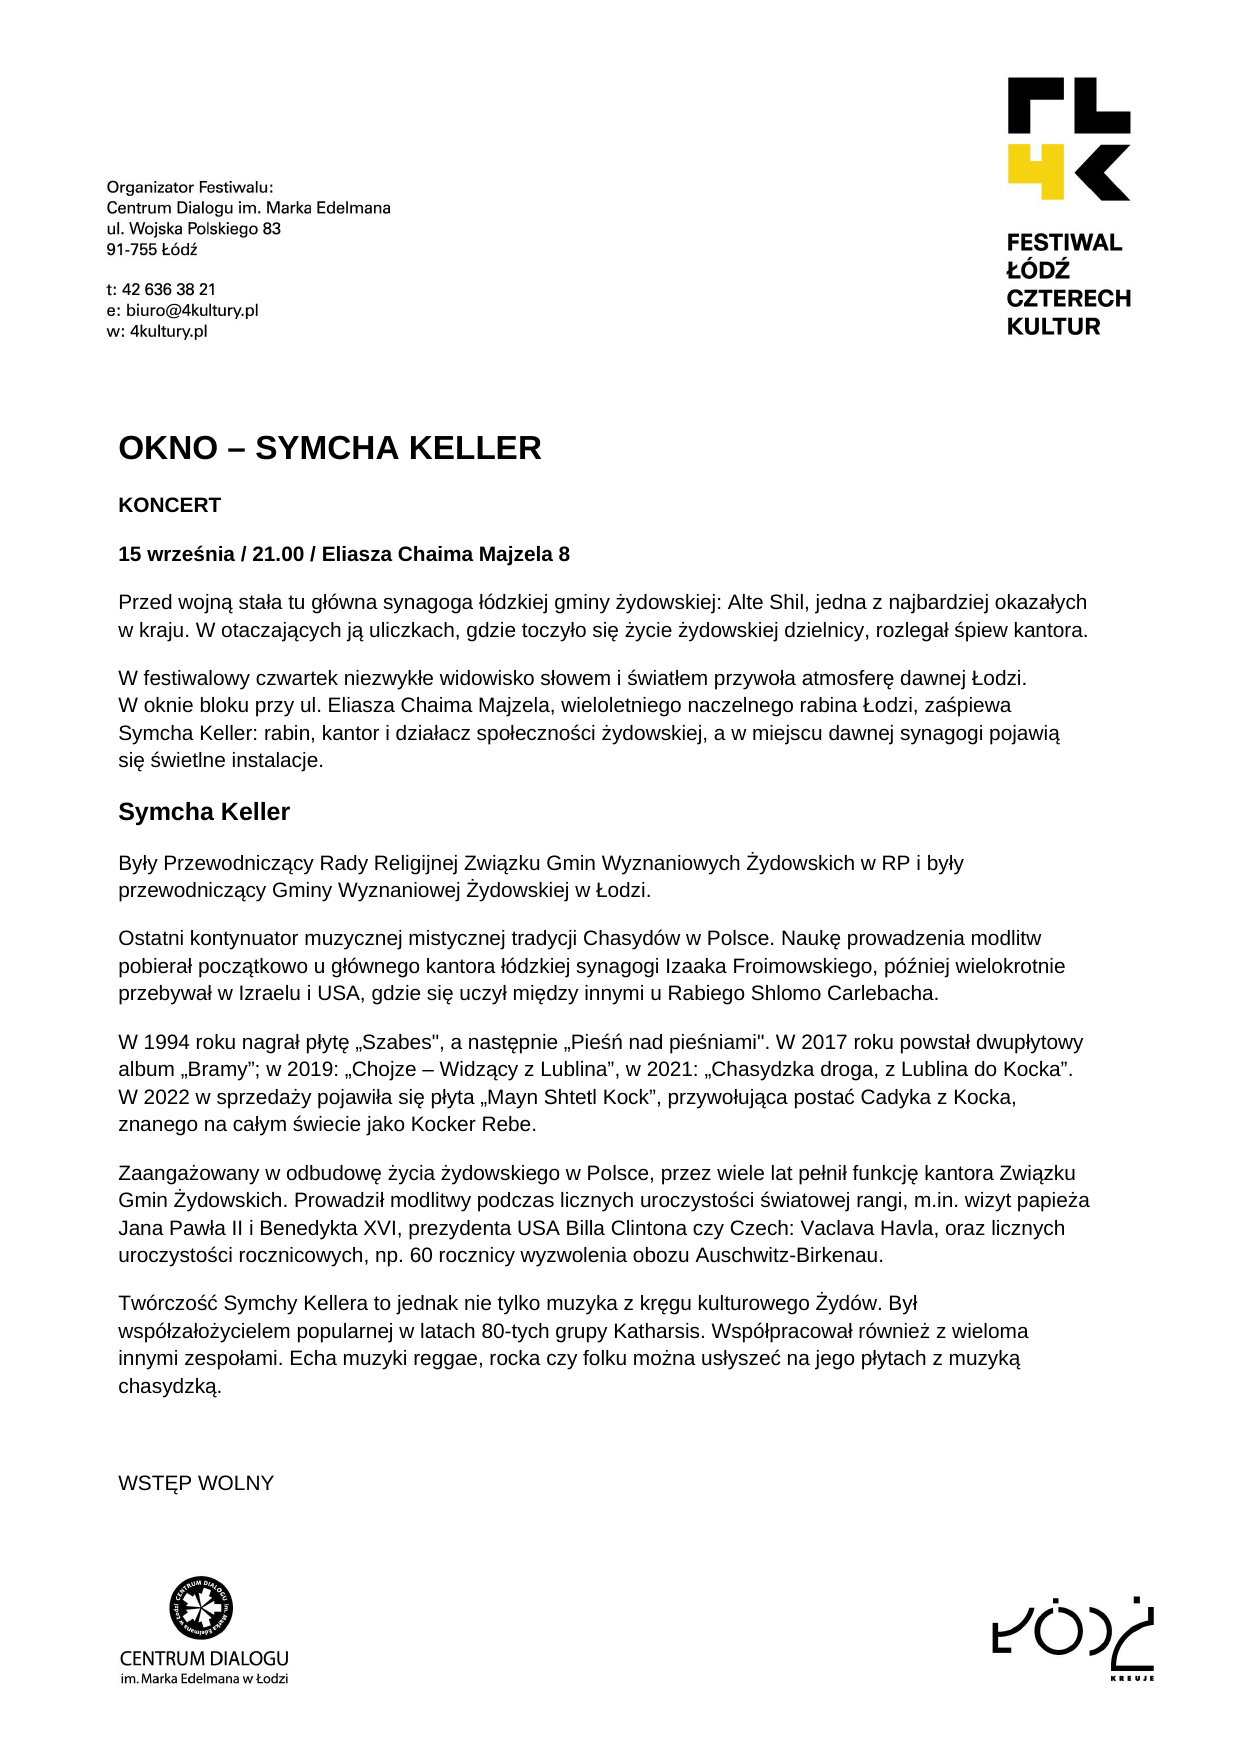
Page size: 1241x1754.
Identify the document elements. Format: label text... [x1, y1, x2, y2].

text Ostatni kontynuator muzycznej mistycznej tradycji Chasydów w Polsce. Naukę prowadzenia modlitw pobierał początkowo u głównego kantora łódzkiej synagogi Izaaka Froimowskiego, później wielokrotnie przebywał w Izraelu i USA, gdzie się uczył między innymi u Rabiego Shlomo Carlebacha. [118, 926, 1093, 1005]
text Zaangażowany w odbudowę życia żydowskiego w Polsce, przez wiele lat pełnił funkcję kantora Związku Gmin Żydowskich. Prowadził modlitwy podczas licznych uroczystości światowej rangi, m.in. wizyt papieża Jana Pawła II i Benedykta XVI, prezydenta USA Billa Clintona czy Czech: Vaclava Havla, oraz licznych uroczystości rocznicowych, np. 60 rocznicy wyzwolenia obozu Auschwitz-Birkenau. [118, 1160, 1093, 1267]
text OKNO – SYMCHA KELLER [118, 428, 1093, 467]
text Były Przewodniczący Rady Religijnej Związku Gmin Wyznaniowych Żydowskich w RP i były przewodniczący Gminy Wyznaniowej Żydowskiej w Łodzi. [118, 850, 1093, 902]
text KONCERT [118, 493, 1093, 517]
picture [0, 1536, 1241, 1752]
text WSTĘP WOLNY [118, 1470, 1093, 1494]
text Symcha Keller [118, 797, 1093, 825]
text W festiwalowy czwartek niezwykłe widowisko słowem i światłem przywoła atmosferę dawnej Łodzi. W oknie bloku przy ul. Eliasza Chaima Majzela, wieloletniego naczelnego rabina Łodzi, zaśpiewa Symcha Keller: rabin, kantor i działacz społeczności żydowskiej, a w miejscu dawnej synagogi pojawią się świetlne instalacje. [118, 666, 1093, 772]
text Przed wojną stała tu główna synagoga łódzkiej gminy żydowskiej: Alte Shil, jedna z najbardziej okazałych w kraju. W otaczających ją uliczkach, gdzie toczyło się życie żydowskiej dzielnicy, rozlegał śpiew kantora. [118, 590, 1093, 641]
text 15 września / 21.00 / Eliasza Chaima Majzela 8 [118, 542, 1093, 566]
picture [2, 0, 1236, 378]
text Twórczość Symchy Kellera to jednak nie tylko muzyka z kręgu kulturowego Żydów. Był współzałożycielem popularnej w latach 80-tych grupy Katharsis. Współpracował również z wieloma innymi zespołami. Echa muzyki reggae, rocka czy folku można usłyszeć na jego płytach z muzyką chasydzką. [118, 1291, 1093, 1398]
text W 1994 roku nagrał płytę „Szabes", a następnie „Pieśń nad pieśniami". W 2017 roku powstał dwupłytowy album „Bramy”; w 2019: „Chojze – Widzący z Lublina”, w 2021: „Chasydzka droga, z Lublina do Kocka”. W 2022 w sprzedaży pojawiła się płyta „Mayn Shtetl Kock”, przywołująca postać Cadyka z Kocka, znanego na całym świecie jako Kocker Rebe. [118, 1029, 1093, 1136]
